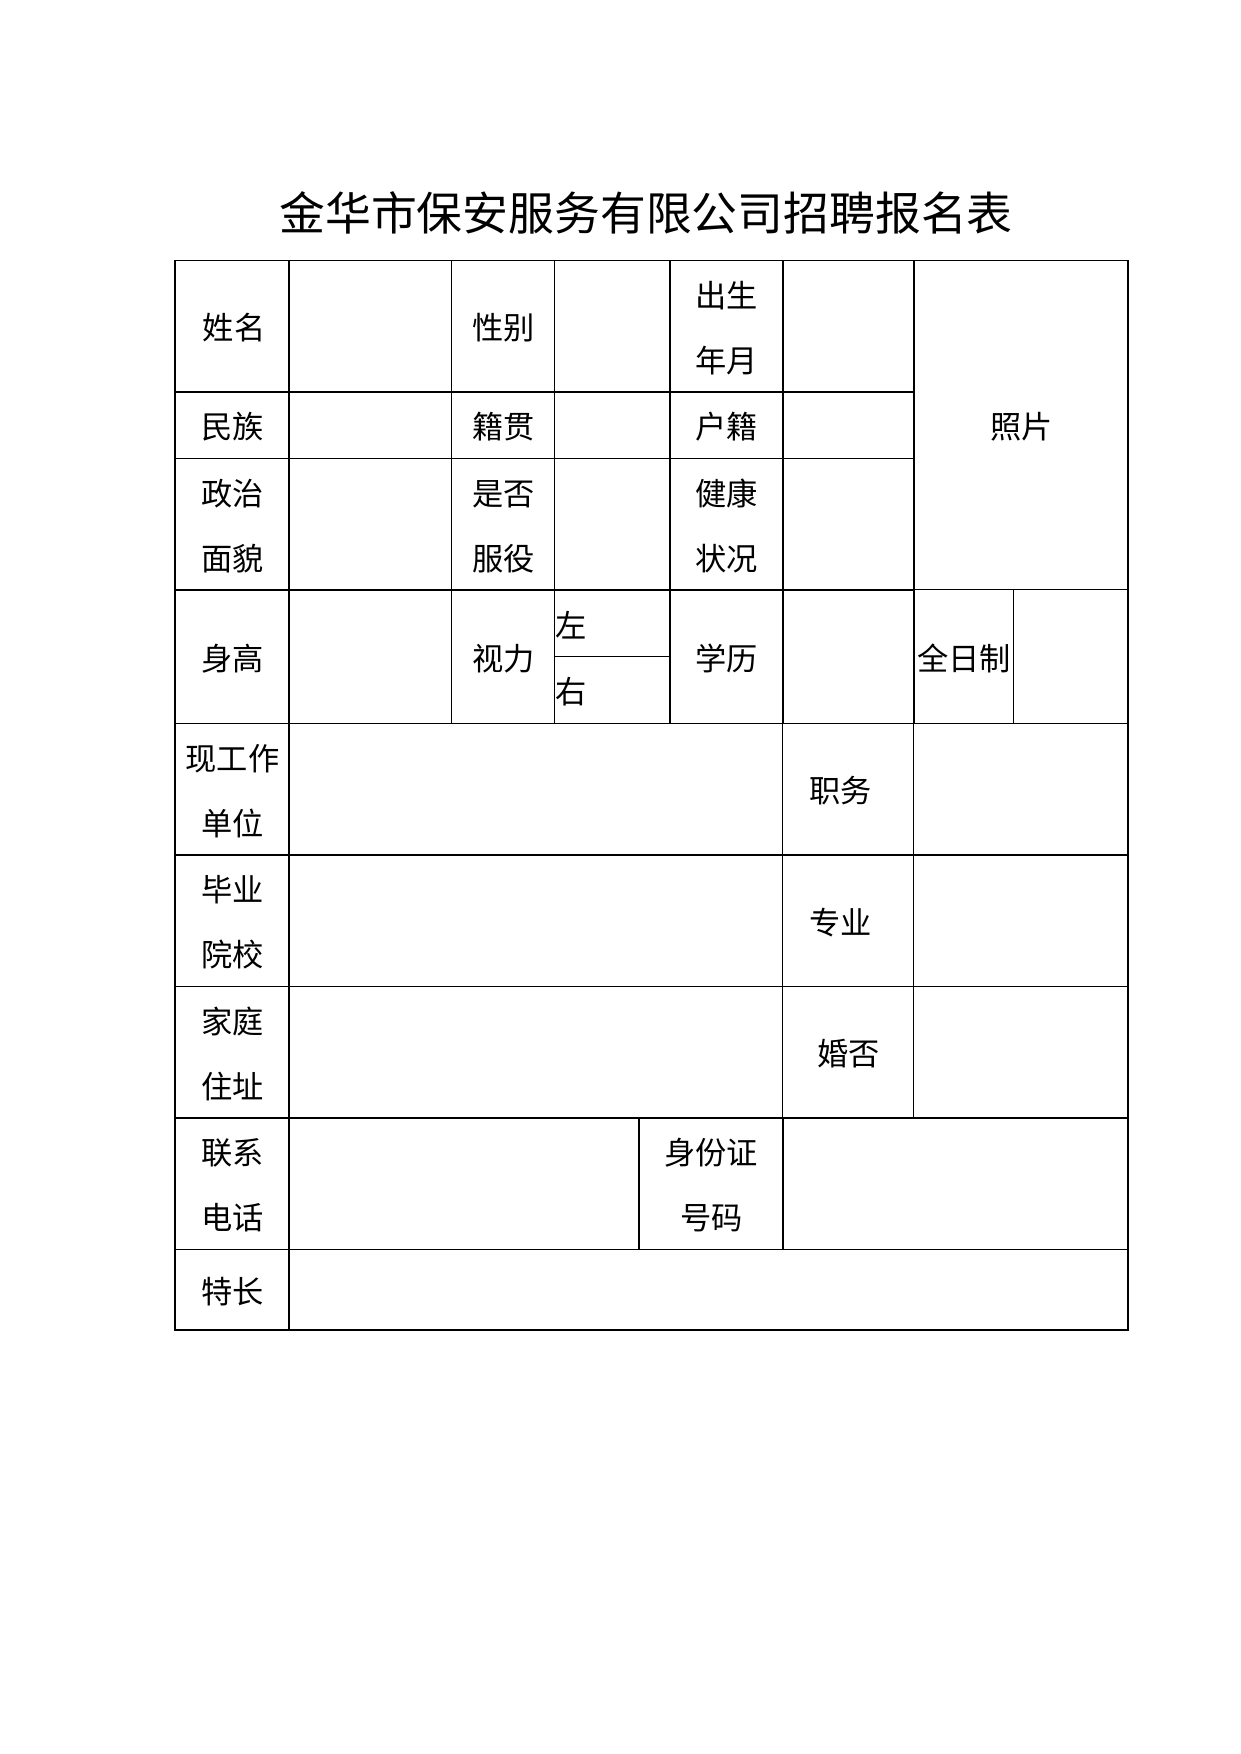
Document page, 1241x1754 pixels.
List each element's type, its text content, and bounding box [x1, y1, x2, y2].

table_cell [290, 856, 782, 986]
table_cell 婚否 [783, 987, 913, 1117]
table_cell 民族 [176, 393, 288, 458]
table_cell [914, 987, 1127, 1117]
table_cell [555, 393, 669, 458]
table_header 性别 [452, 261, 554, 391]
table_cell [290, 1119, 638, 1249]
table_cell 视力 [452, 591, 554, 722]
table_header 照片 [915, 261, 1127, 589]
table_header [290, 261, 451, 391]
table_cell 身份证 号码 [640, 1119, 782, 1249]
table_cell 右 [555, 657, 669, 722]
table_cell 左 [555, 591, 669, 656]
table_cell 家庭 住址 [176, 987, 288, 1117]
table_cell 特长 [176, 1250, 288, 1329]
table_cell 专业 [783, 856, 913, 986]
table_header [784, 261, 913, 391]
table_cell 身高 [176, 591, 288, 722]
table_cell [290, 591, 451, 722]
table_cell [784, 1119, 1127, 1249]
table_header 姓名 [176, 261, 288, 391]
table_cell 现工作 单位 [176, 724, 288, 854]
table_cell [784, 393, 913, 458]
table_cell 全日制 [915, 590, 1013, 722]
table_cell [784, 459, 913, 589]
table_cell 是否 服役 [452, 459, 554, 589]
table_cell 政治 面貌 [176, 459, 288, 589]
table_cell 户籍 [671, 393, 782, 458]
table_header [555, 261, 669, 391]
table_cell 籍贯 [452, 393, 554, 458]
table_cell [290, 724, 782, 854]
table_cell 学历 [671, 591, 782, 722]
table_cell 健康 状况 [671, 459, 782, 589]
table_cell [290, 459, 451, 589]
table_cell [914, 856, 1127, 986]
table_cell [555, 459, 669, 589]
table_cell [290, 1250, 1127, 1329]
table_header 出生 年月 [671, 261, 782, 391]
table_cell [1014, 590, 1127, 722]
table_cell [290, 393, 451, 458]
table_cell [784, 591, 913, 722]
table_cell 联系 电话 [176, 1119, 288, 1249]
text 金华市保安服务有限公司招聘报名表 [187, 162, 1053, 259]
table_cell 职务 [783, 724, 913, 854]
table_cell [290, 987, 782, 1117]
table_cell [914, 724, 1127, 854]
table_cell 毕业 院校 [176, 856, 288, 986]
